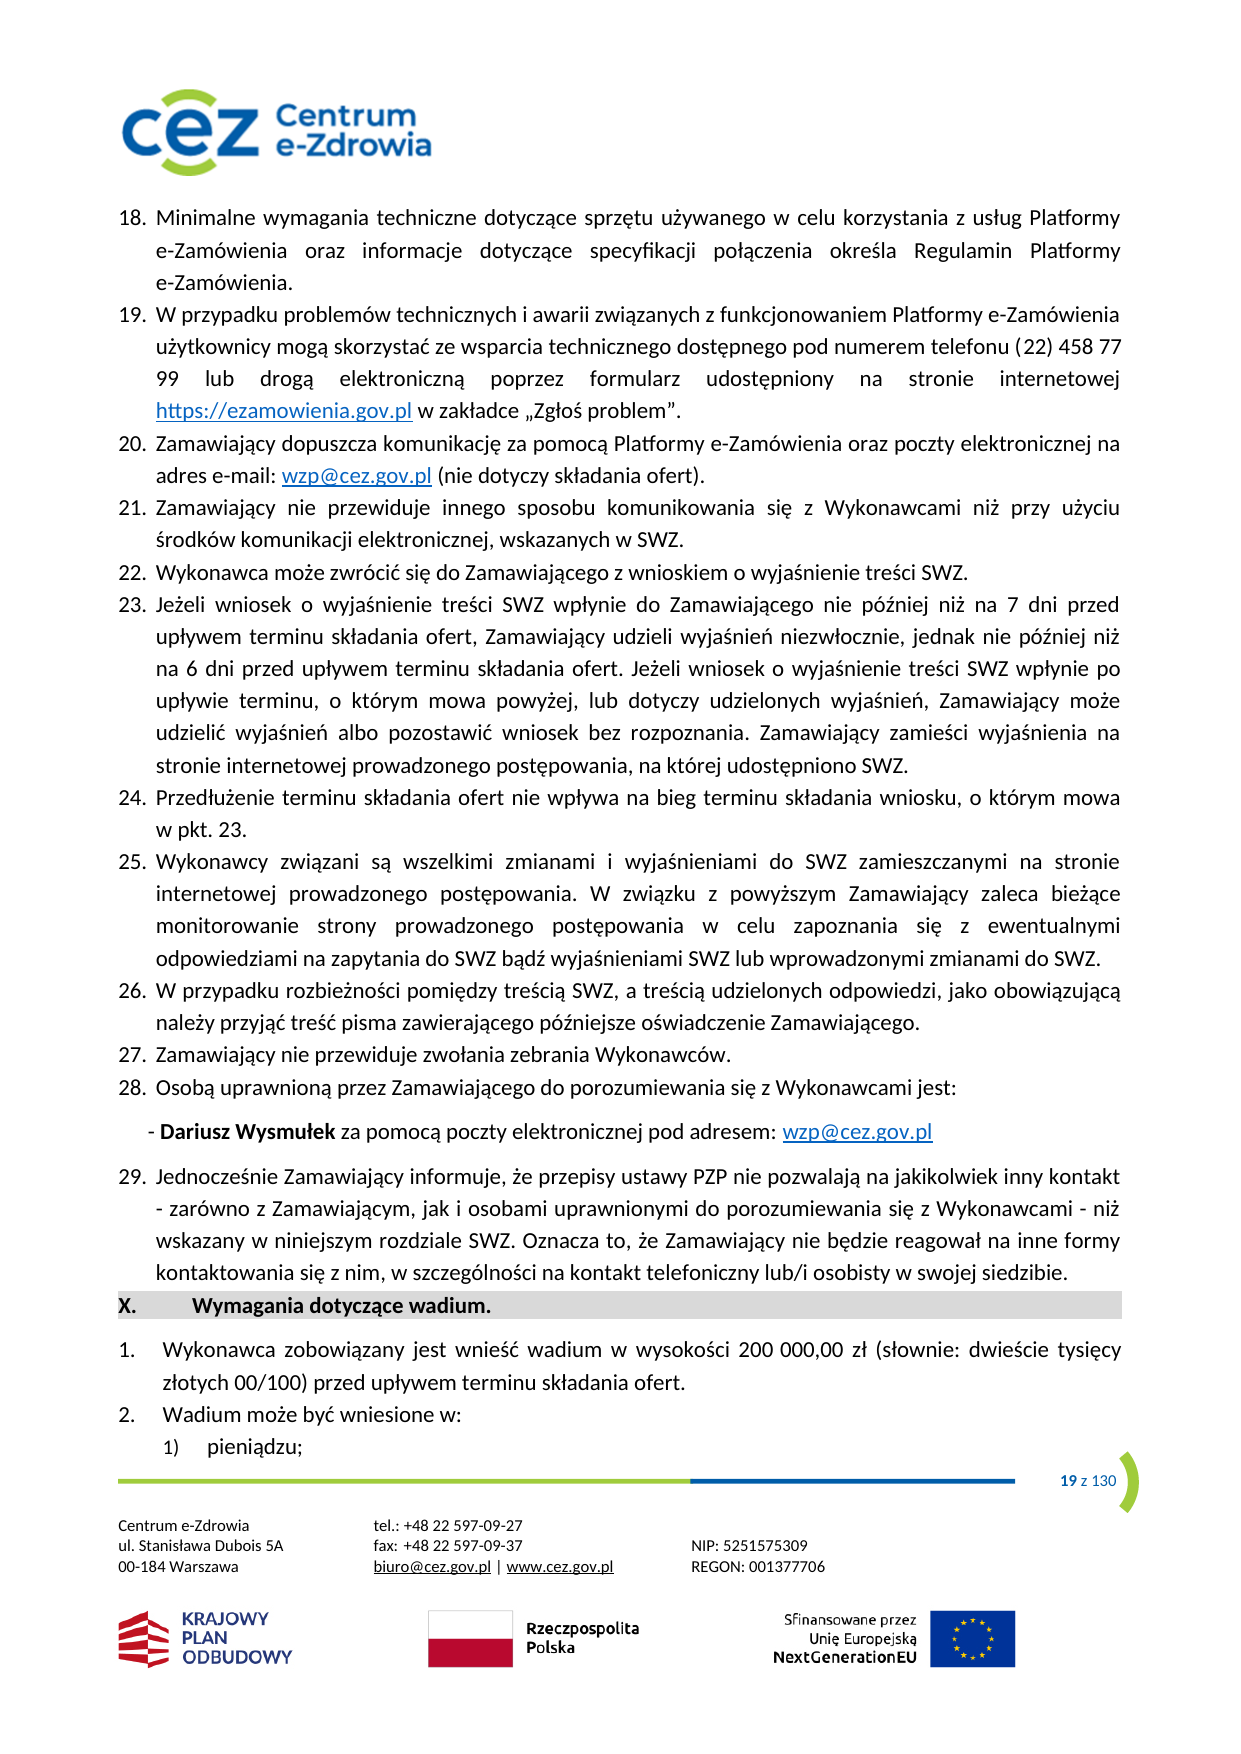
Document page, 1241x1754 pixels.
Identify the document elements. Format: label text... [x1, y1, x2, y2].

list Wadium może być wniesione w: [118, 1400, 1122, 1428]
list Osobą uprawnioną przez Zamawiającego do porozumiewania się z Wykonawcami jest: [118, 1073, 1122, 1101]
text X. Wymagania dotyczące wadium. [118, 1291, 1122, 1319]
picture [753, 1591, 1034, 1686]
picture [99, 1591, 308, 1687]
list Wykonawca może zwrócić się do Zamawiającego z wnioskiem o wyjaśnienie treści SWZ. [118, 558, 1122, 586]
list W przypadku problemów technicznych i awarii związanych z funkcjonowaniem Platformy e-Zamówienia użytkownicy mogą skorzystać ze wsparcia technicznego dostępnego pod numerem telefonu (22) 458 77 99 lub drogą elektroniczną poprzez formularz udostępniony na stronie internetowej https://ezamowienia.gov.pl w zakładce „Zgłoś problem”. [118, 300, 1122, 425]
list Wykonawcy związani są wszelkimi zmianami i wyjaśnieniami do SWZ zamieszczanymi na stronie internetowej prowadzonego postępowania. W związku z powyższym Zamawiający zaleca bieżące monitorowanie strony prowadzonego postępowania w celu zapoznania się z ewentualnymi odpowiedziami na zapytania do SWZ bądź wyjaśnieniami SWZ lub wprowadzonymi zmianami do SWZ. [118, 847, 1122, 972]
list Przedłużenie terminu składania ofert nie wpływa na bieg terminu składania wniosku, o którym mowa w pkt. 23. [118, 783, 1122, 843]
list Minimalne wymagania techniczne dotyczące sprzętu używanego w celu korzystania z usług Platformy e-Zamówienia oraz informacje dotyczące specyfikacji połączenia określa Regulamin Platformy e-Zamówienia. [118, 203, 1122, 296]
list Jeżeli wniosek o wyjaśnienie treści SWZ wpłynie do Zamawiającego nie później niż na 7 dni przed upływem terminu składania ofert, Zamawiający udzieli wyjaśnień niezwłocznie, jednak nie później niż na 6 dni przed upływem terminu składania ofert. Jeżeli wniosek o wyjaśnienie treści SWZ wpłynie po upływie terminu, o którym mowa powyżej, lub dotyczy udzielonych wyjaśnień, Zamawiający może udzielić wyjaśnień albo pozostawić wniosek bez rozpoznania. Zamawiający zamieści wyjaśnienia na stronie internetowej prowadzonego postępowania, na której udostępniono SWZ. [118, 590, 1122, 779]
list Jednocześnie Zamawiający informuje, że przepisy ustawy PZP nie pozwalają na jakikolwiek inny kontakt - zarówno z Zamawiającym, jak i osobami uprawnionymi do porozumiewania się z Wykonawcami - niż wskazany w niniejszym rozdziale SWZ. Oznacza to, że Zamawiający nie będzie reagował na inne formy kontaktowania się z nim, w szczególności na kontakt telefoniczny lub/i osobisty w swojej siedzibie. [118, 1162, 1122, 1287]
picture [118, 88, 435, 176]
list Zamawiający nie przewiduje innego sposobu komunikowania się z Wykonawcami niż przy użyciu środków komunikacji elektronicznej, wskazanych w SWZ. [118, 493, 1122, 553]
list pieniądzu; [162, 1432, 1122, 1460]
list Wykonawca zobowiązany jest wnieść wadium w wysokości 200 000,00 zł (słownie: dwieście tysięcy złotych 00/100) przed upływem terminu składania ofert. [118, 1335, 1122, 1396]
list Zamawiający dopuszcza komunikację za pomocą Platformy e-Zamówienia oraz poczty elektronicznej na adres e-mail: wzp@cez.gov.pl (nie dotyczy składania ofert). [118, 429, 1122, 489]
text - Dariusz Wysmułek za pomocą poczty elektronicznej pod adresem: wzp@cez.gov.pl [148, 1117, 1122, 1145]
picture [405, 1591, 656, 1686]
list W przypadku rozbieżności pomiędzy treścią SWZ, a treścią udzielonych odpowiedzi, jako obowiązującą należy przyjąć treść pisma zawierającego późniejsze oświadczenie Zamawiającego. [118, 976, 1122, 1036]
list Zamawiający nie przewiduje zwołania zebrania Wykonawców. [118, 1040, 1122, 1068]
picture [1117, 1449, 1141, 1515]
